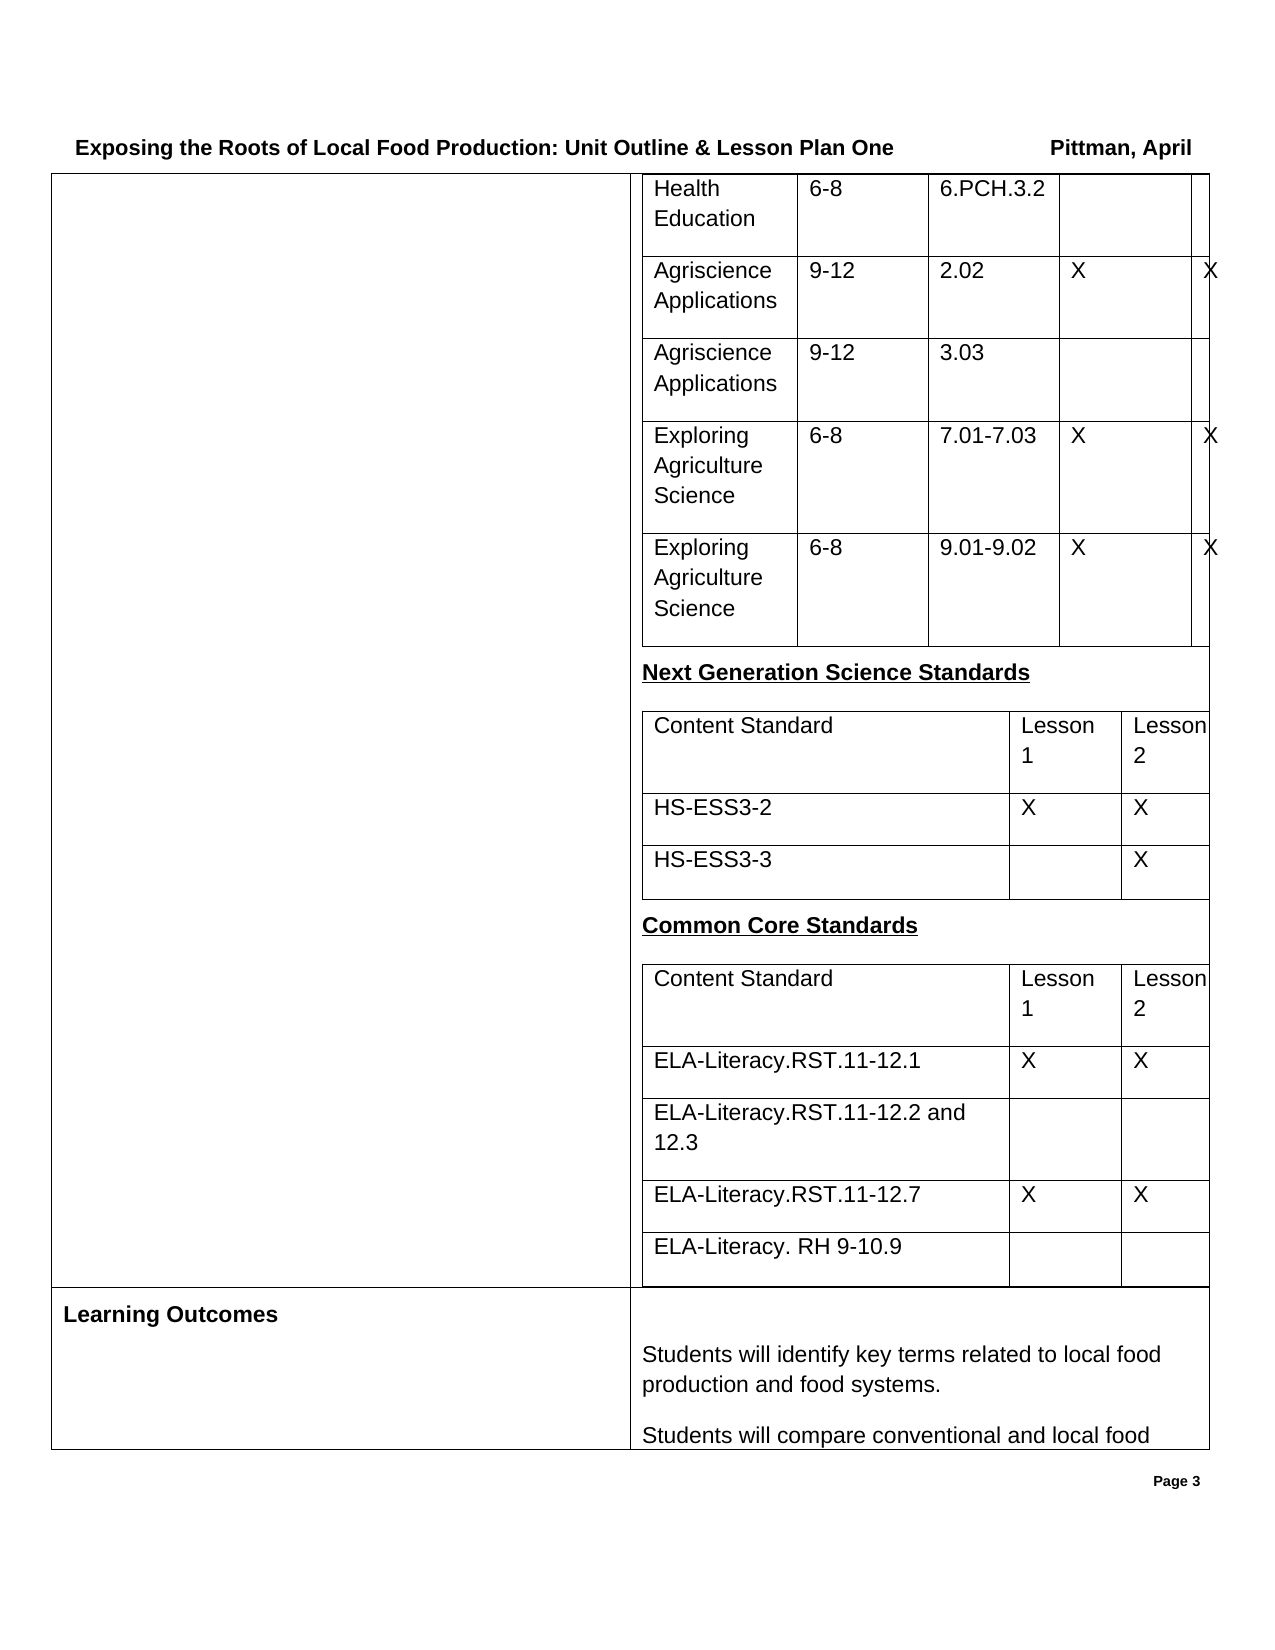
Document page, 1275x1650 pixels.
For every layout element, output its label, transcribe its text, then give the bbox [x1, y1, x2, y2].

table_header NC Essential Standards Next Generation Science Standards Common Core Standards [631, 174, 1209, 1287]
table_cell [631, 1288, 1209, 1449]
table_cell Learning Outcomes [52, 1288, 630, 1449]
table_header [52, 174, 630, 1287]
